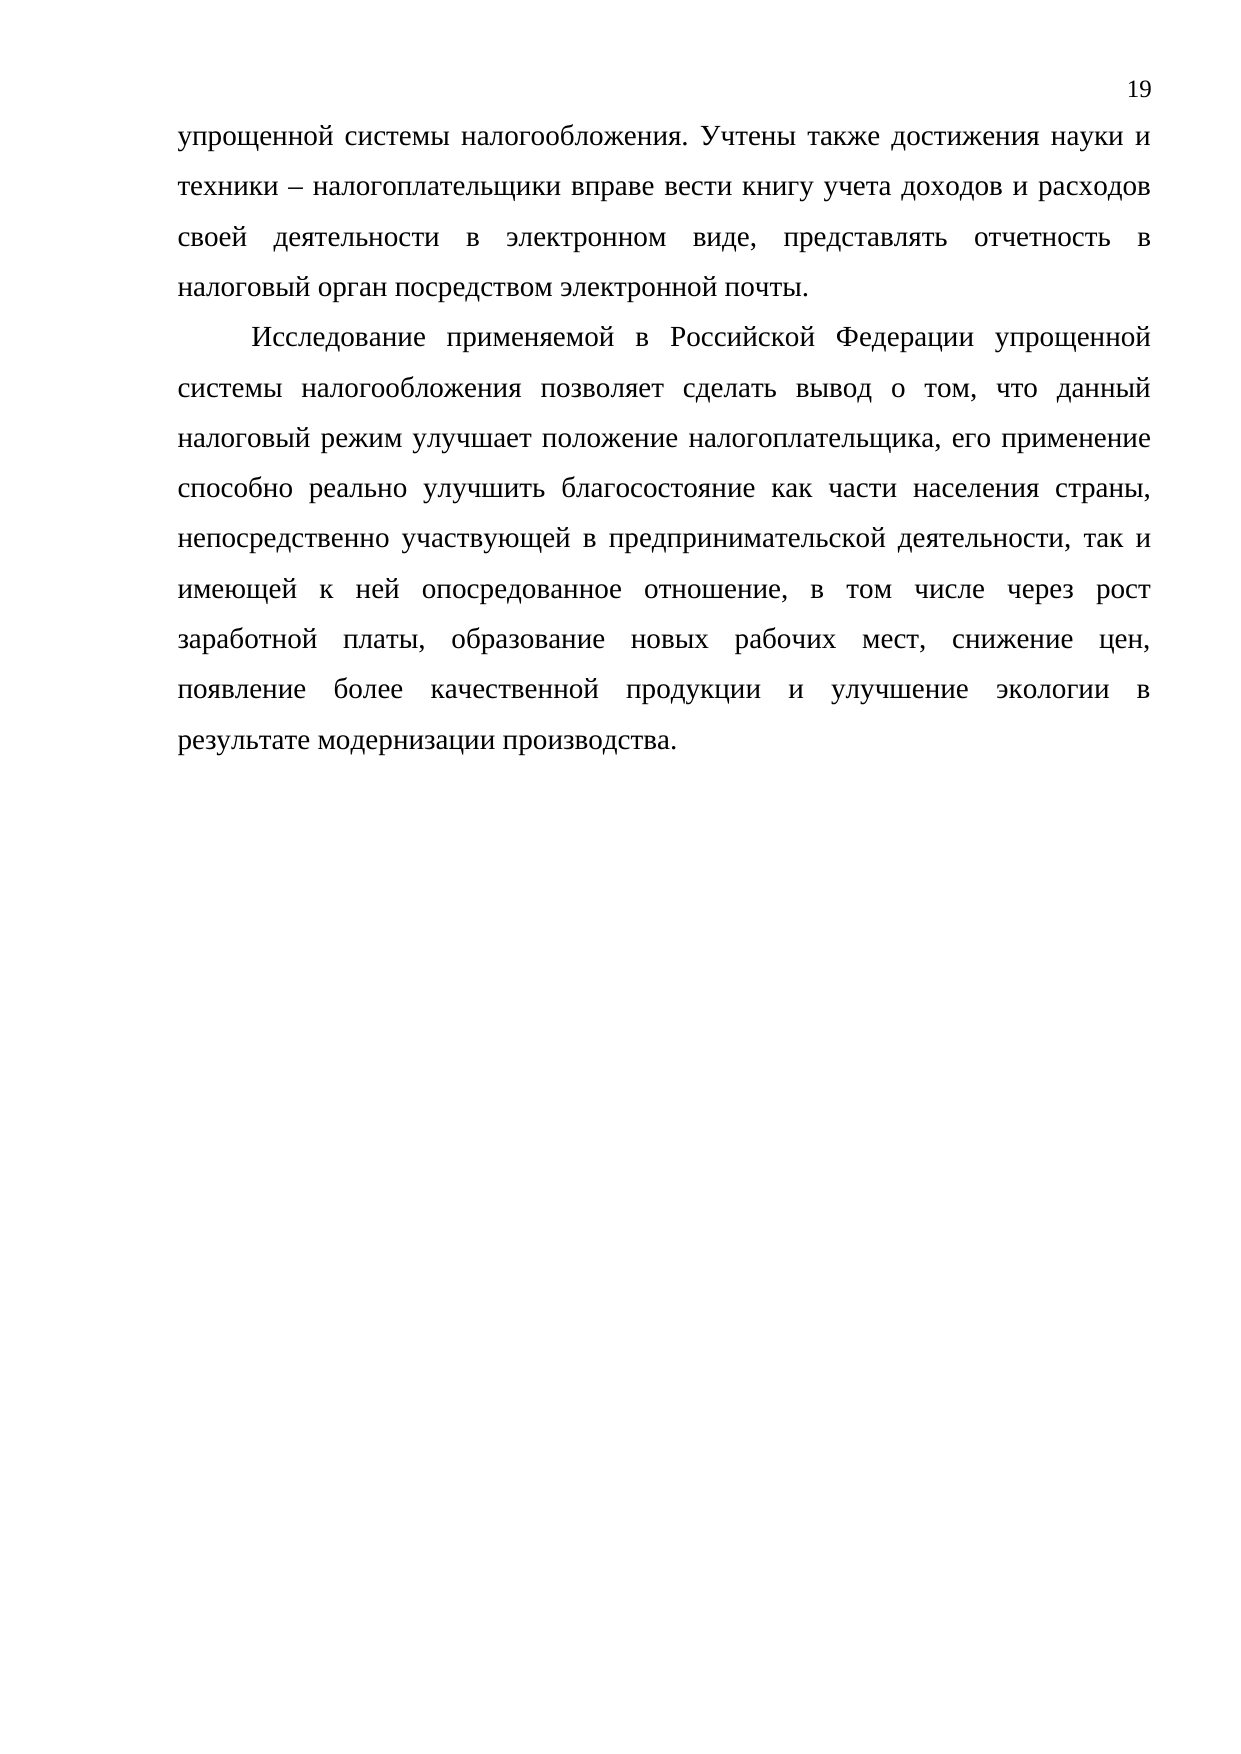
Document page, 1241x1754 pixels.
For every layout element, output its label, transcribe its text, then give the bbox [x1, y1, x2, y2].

text Исследование применяемой в Российской Федерации упрощенной системы налогообложения позволяет сделать вывод о том, что данный налоговый режим улучшает положение налогоплательщика, его применение способно реально улучшить благосостояние как части населения страны, непосредственно участвующей в предпринимательской деятельности, так и имеющей к ней опосредованное отношение, в том числе через рост заработной платы, образование новых рабочих мест, снижение цен, появление более качественной продукции и улучшение экологии в результате модернизации производства. [177, 319, 1152, 755]
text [177, 118, 1152, 303]
